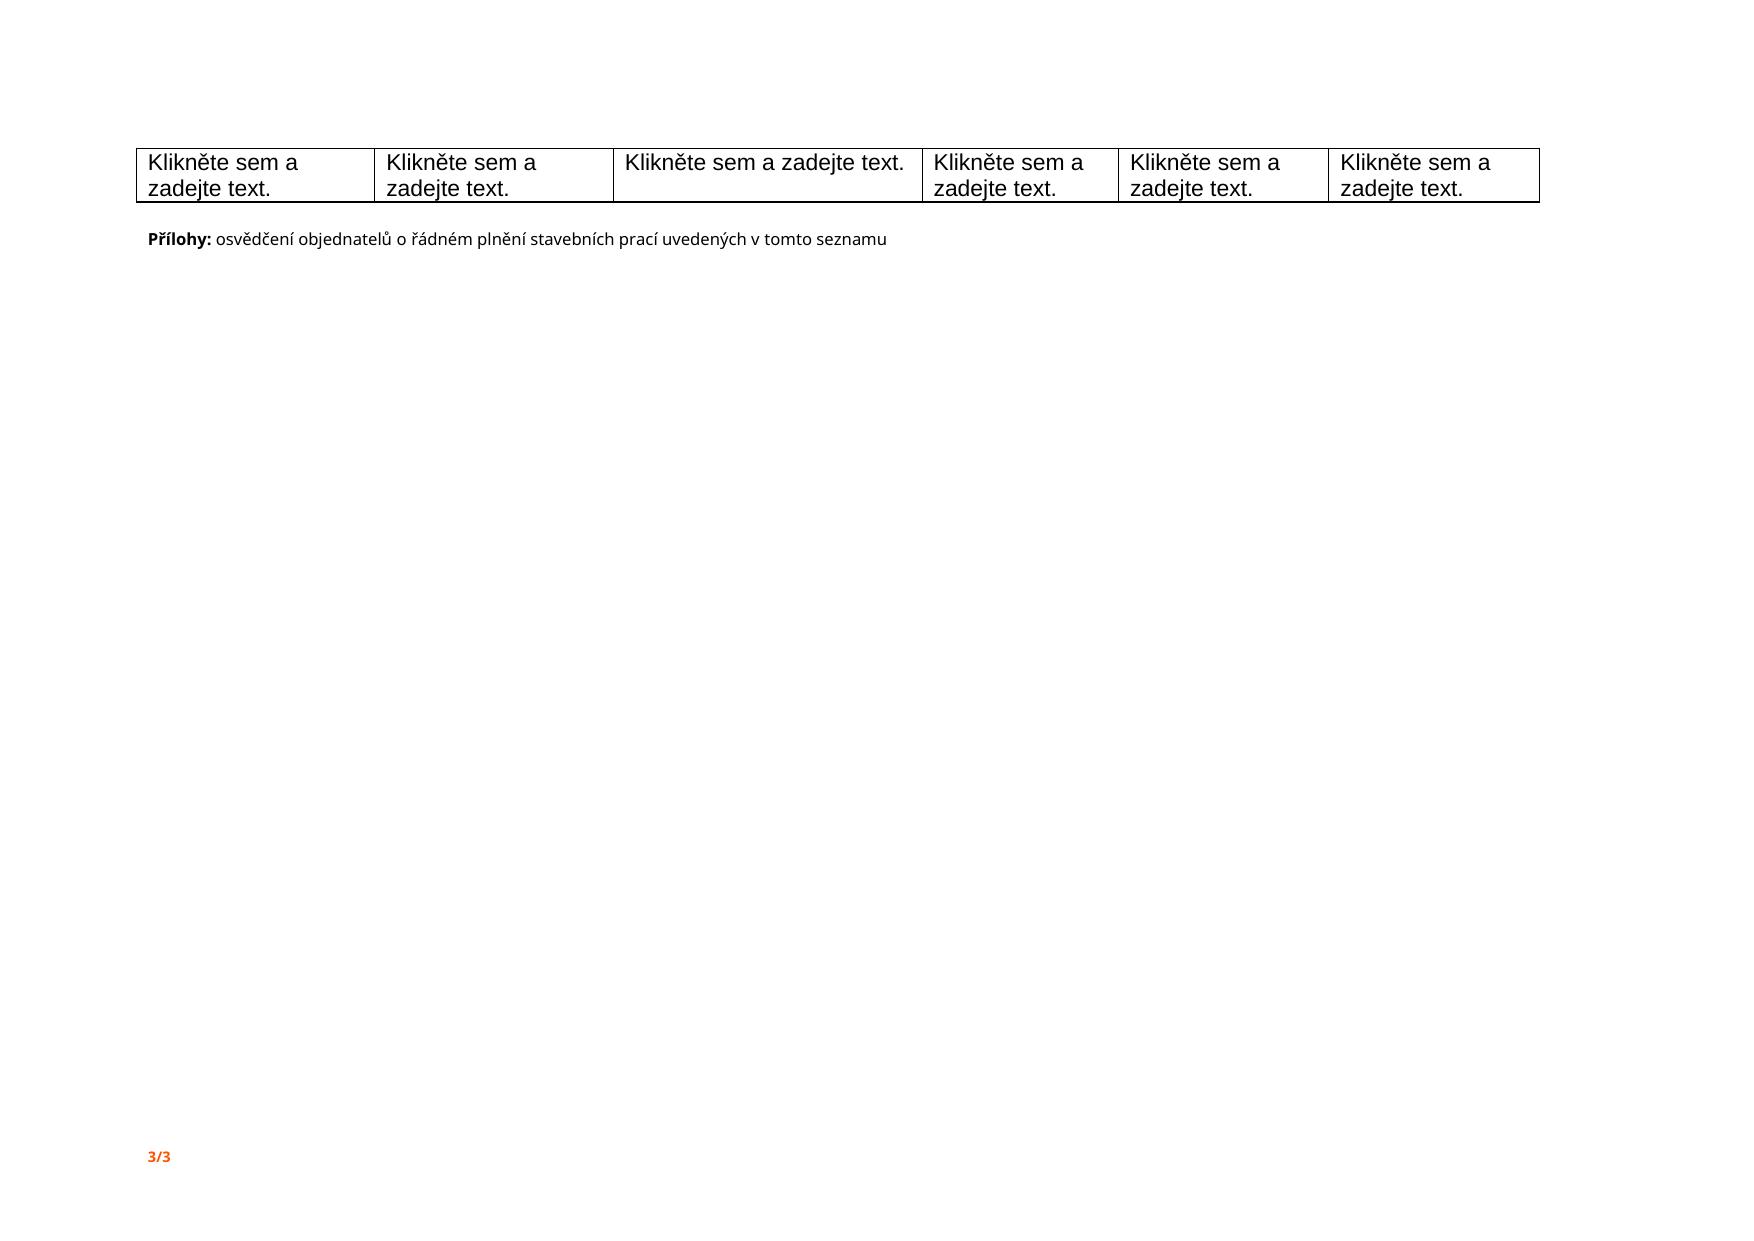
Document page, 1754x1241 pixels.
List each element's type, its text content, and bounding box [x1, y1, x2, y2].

text Přílohy: osvědčení objednatelů o řádném plnění stavebních prací uvedených v tomto seznamu [148, 228, 1551, 251]
